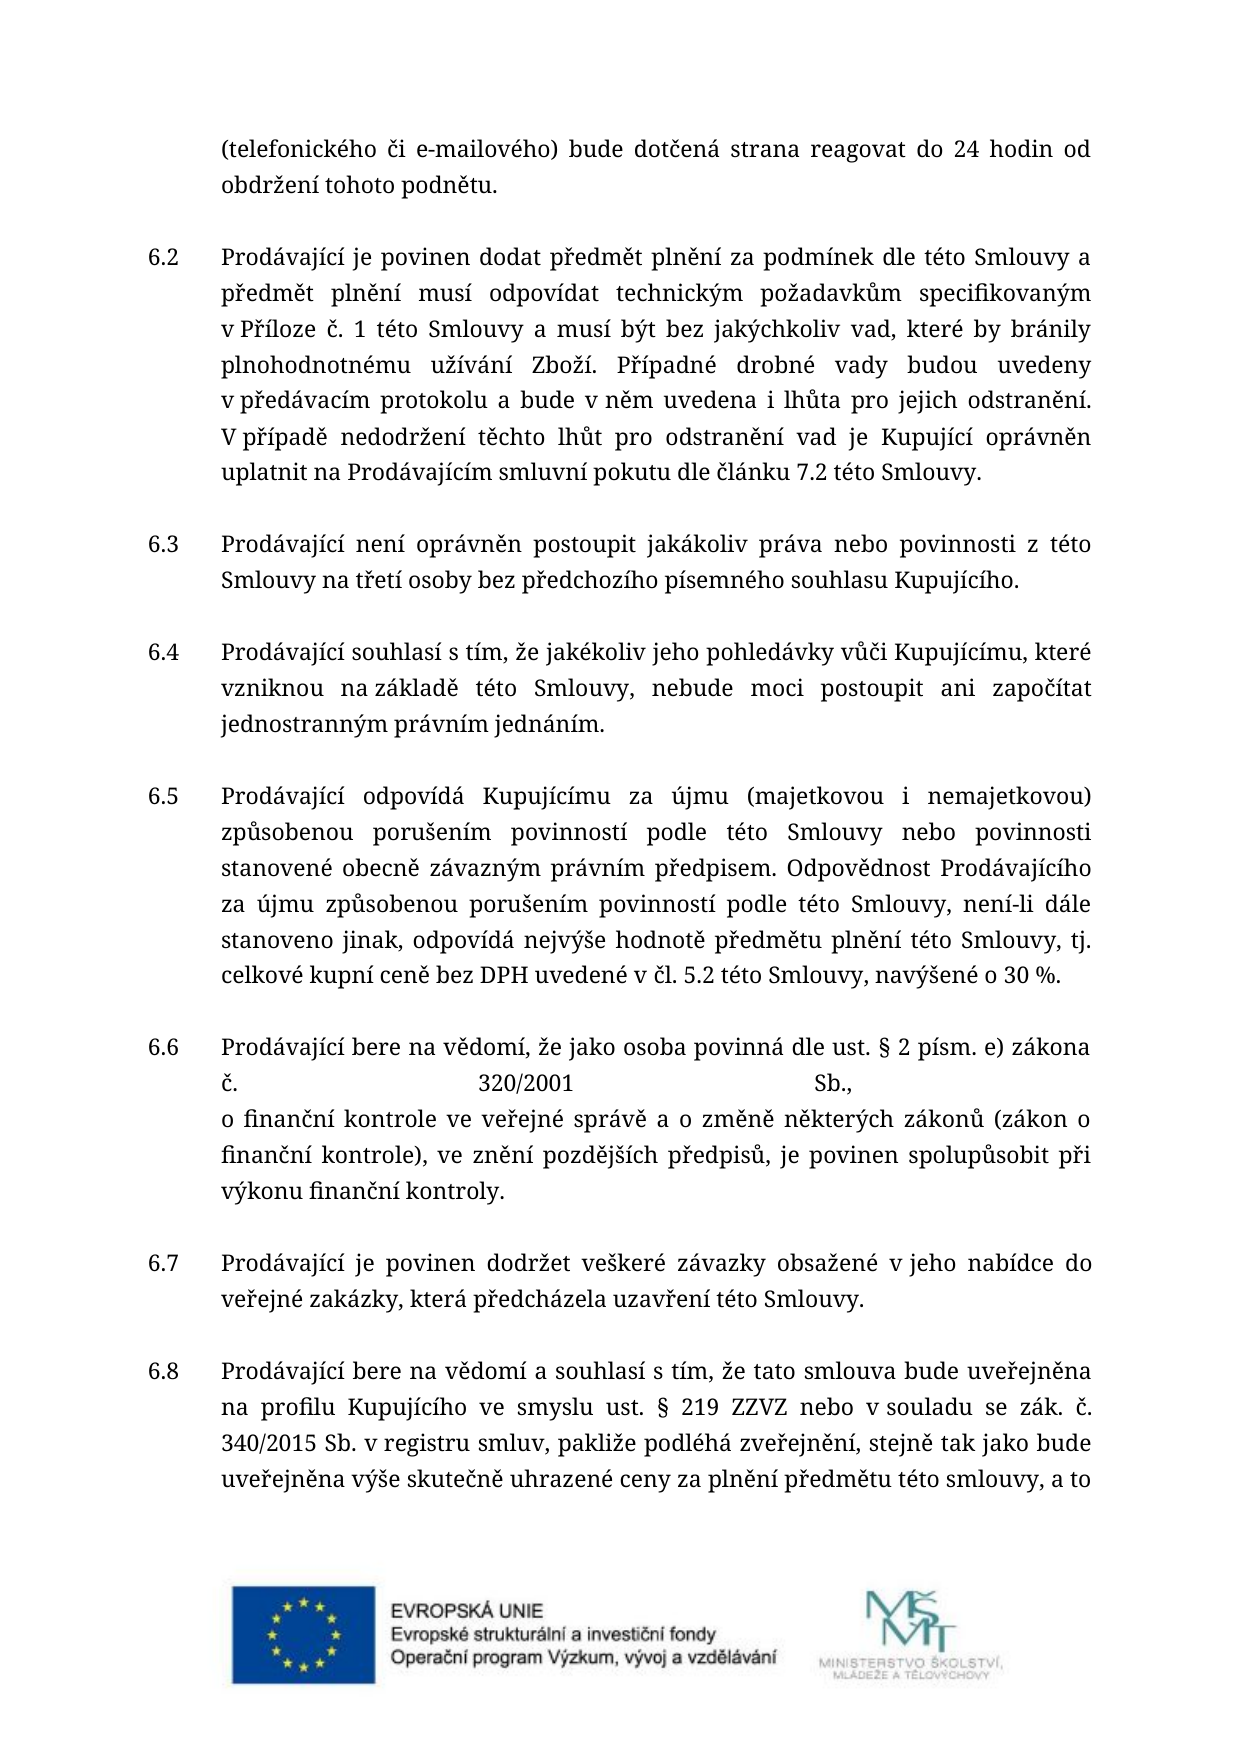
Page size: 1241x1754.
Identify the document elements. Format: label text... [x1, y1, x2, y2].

text 6.6 Prodávající bere na vědomí, že jako osoba povinná dle ust. § 2 písm. e) zákona č. 320/2001 Sb., o finanční kontrole ve veřejné správě a o změně některých zákonů (zákon o finanční kontrole), ve znění pozdějších předpisů, je povinen spolupůsobit při výkonu finanční kontroly. [148, 1031, 1093, 1206]
text 6.2 Prodávající je povinen dodat předmět plnění za podmínek dle této Smlouvy a předmět plnění musí odpovídat technickým požadavkům specifikovaným v Příloze č. 1 této Smlouvy a musí být bez jakýchkoliv vad, které by bránily plnohodnotnému užívání Zboží. Případné drobné vady budou uvedeny v předávacím protokolu a bude v něm uvedena i lhůta pro jejich odstranění. V případě nedodržení těchto lhůt pro odstranění vad je Kupující oprávněn uplatnit na Prodávajícím smluvní pokutu dle článku 7.2 této Smlouvy. [148, 241, 1093, 488]
picture [160, 1538, 1081, 1720]
text 6.4 Prodávající souhlasí s tím, že jakékoliv jeho pohledávky vůči Kupujícímu, které vzniknou na základě této Smlouvy, nebude moci postoupit ani započítat jednostranným právním jednáním. [148, 636, 1093, 739]
text 6.5 Prodávající odpovídá Kupujícímu za újmu (majetkovou i nemajetkovou) způsobenou porušením povinností podle této Smlouvy nebo povinnosti stanovené obecně závazným právním předpisem. Odpovědnost Prodávajícího za újmu způsobenou porušením povinností podle této Smlouvy, není-li dále stanoveno jinak, odpovídá nejvýše hodnotě předmětu plnění této Smlouvy, tj. celkové kupní ceně bez DPH uvedené v čl. 5.2 této Smlouvy, navýšené o 30 %. [148, 780, 1093, 991]
text 6.3 Prodávající není oprávněn postoupit jakákoliv práva nebo povinnosti z této Smlouvy na třetí osoby bez předchozího písemného souhlasu Kupujícího. [148, 528, 1093, 595]
text 6.7 Prodávající je povinen dodržet veškeré závazky obsažené v jeho nabídce do veřejné zakázky, která předcházela uzavření této Smlouvy. [148, 1247, 1093, 1314]
